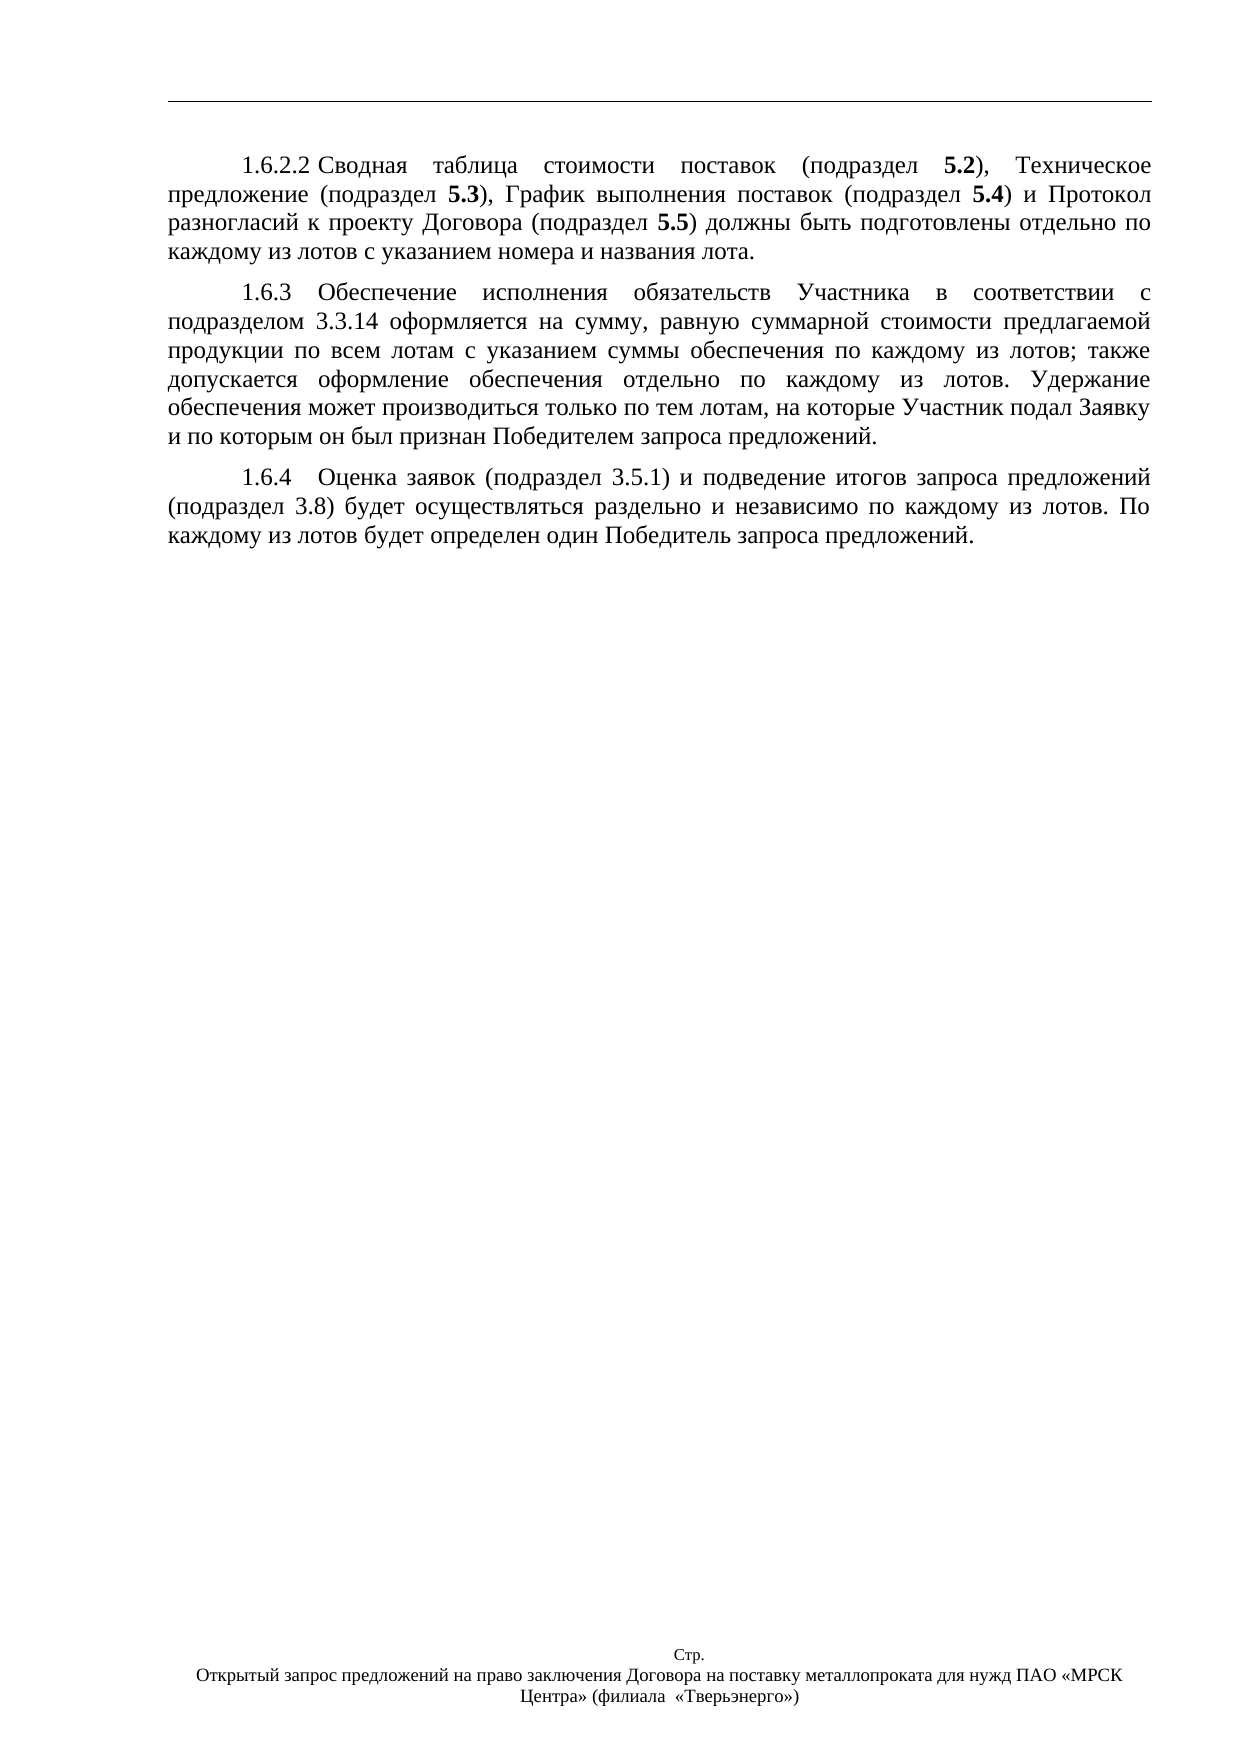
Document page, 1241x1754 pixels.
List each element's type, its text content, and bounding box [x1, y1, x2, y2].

subtitle Оценка заявок (подраздел 3.5.1) и подведение итогов запроса предложений (подраздел 3.8) будет осуществляться раздельно и независимо по каждому из лотов. По каждому из лотов будет определен один Победитель запроса предложений. [168, 462, 1152, 549]
subtitle Сводная таблица стоимости поставок (подраздел 5.2), Техническое предложение (подраздел 5.3), График выполнения поставок (подраздел 5.4) и Протокол разногласий к проекту Договора (подраздел 5.5) должны быть подготовлены отдельно по каждому из лотов с указанием номера и названия лота. [168, 150, 1152, 265]
subtitle Обеспечение исполнения обязательств Участника в соответствии с подразделом 3.3.14 оформляется на сумму, равную суммарной стоимости предлагаемой продукции по всем лотам с указанием суммы обеспечения по каждому из лотов; также допускается оформление обеспечения отдельно по каждому из лотов. Удержание обеспечения может производиться только по тем лотам, на которые Участник подал Заявку и по которым он был признан Победителем запроса предложений. [168, 277, 1152, 450]
